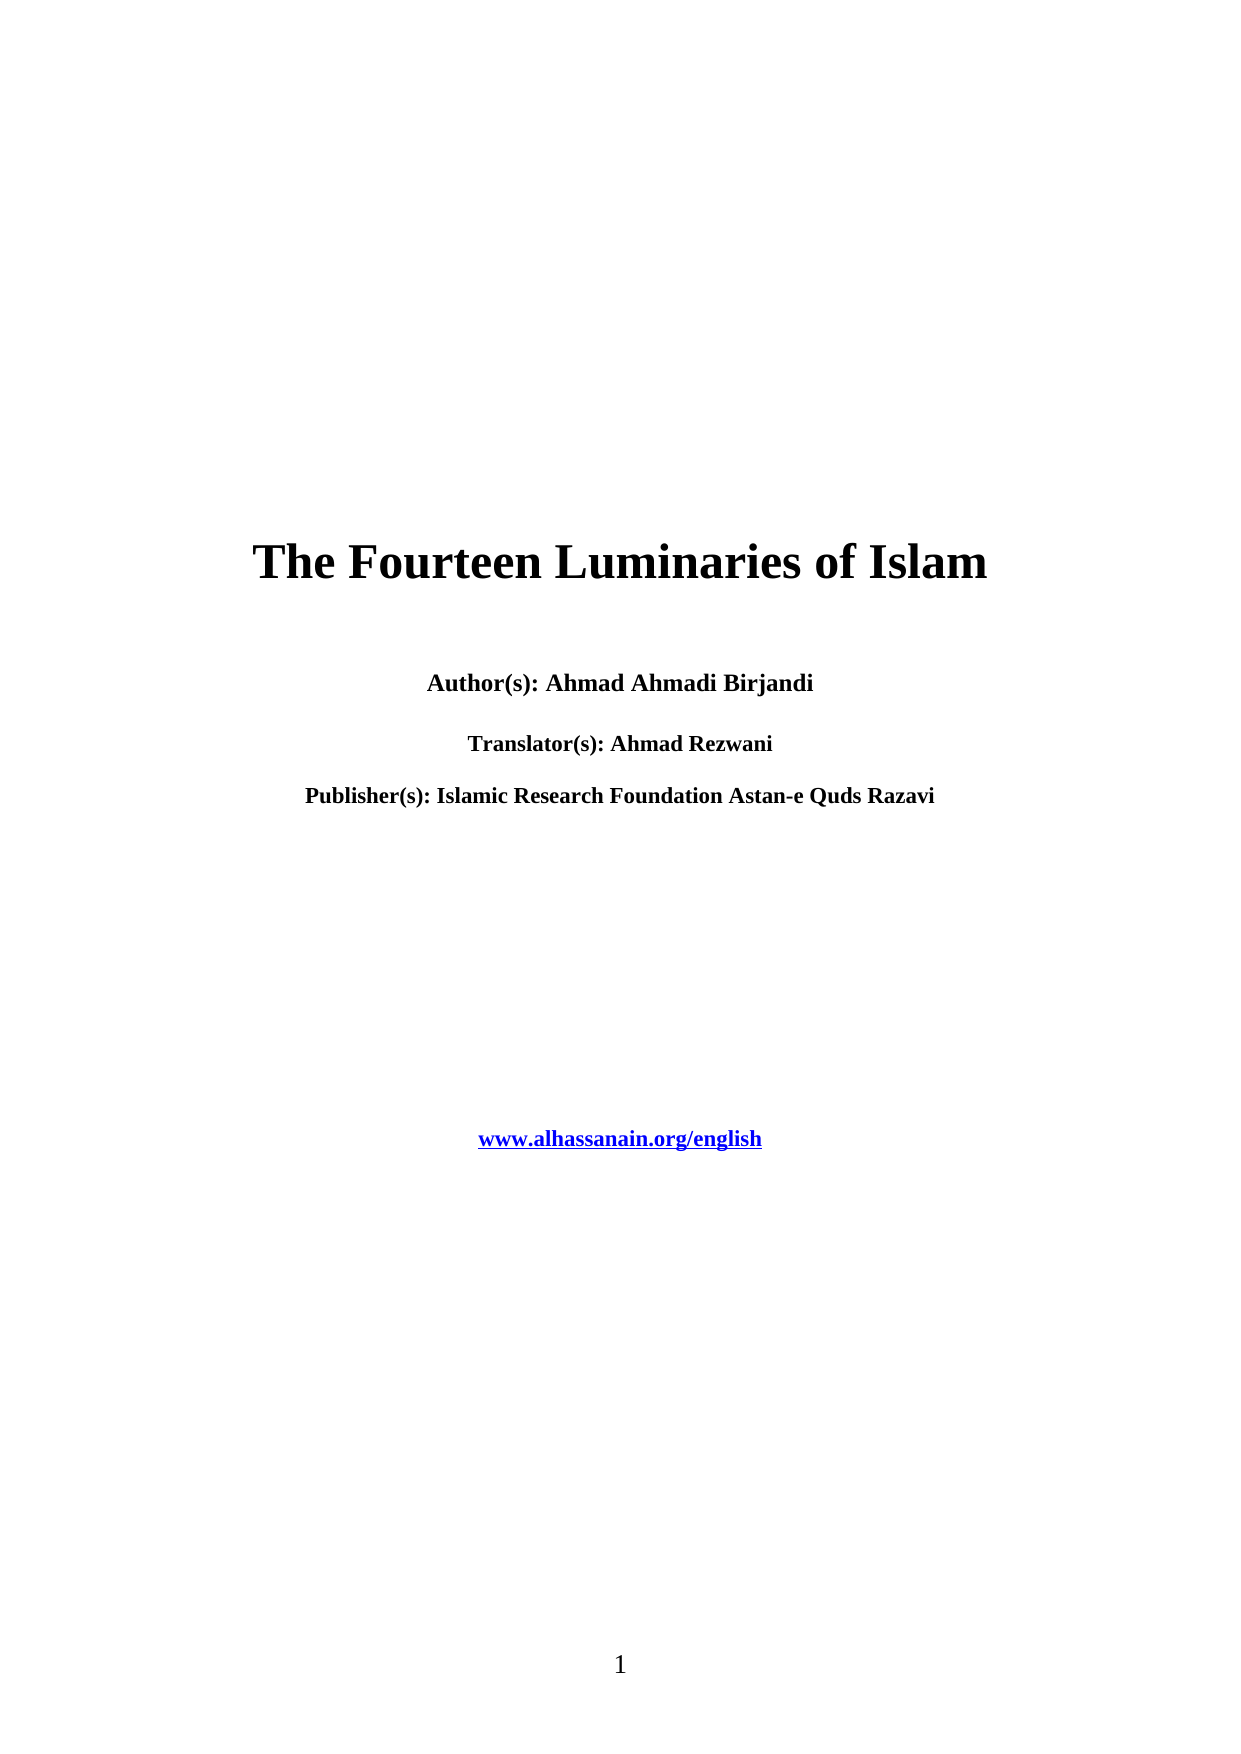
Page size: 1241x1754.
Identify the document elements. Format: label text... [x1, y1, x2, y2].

text www.alhassanain.org/english [236, 1125, 1004, 1151]
text Author(s): Ahmad Ahmadi Birjandi [236, 668, 1004, 697]
text Translator(s): Ahmad Rezwani [236, 730, 1004, 756]
text The Fourteen Luminaries of Islam [236, 532, 1004, 590]
text Publisher(s): Islamic Research Foundation Astan-e Quds Razavi [236, 782, 1004, 809]
